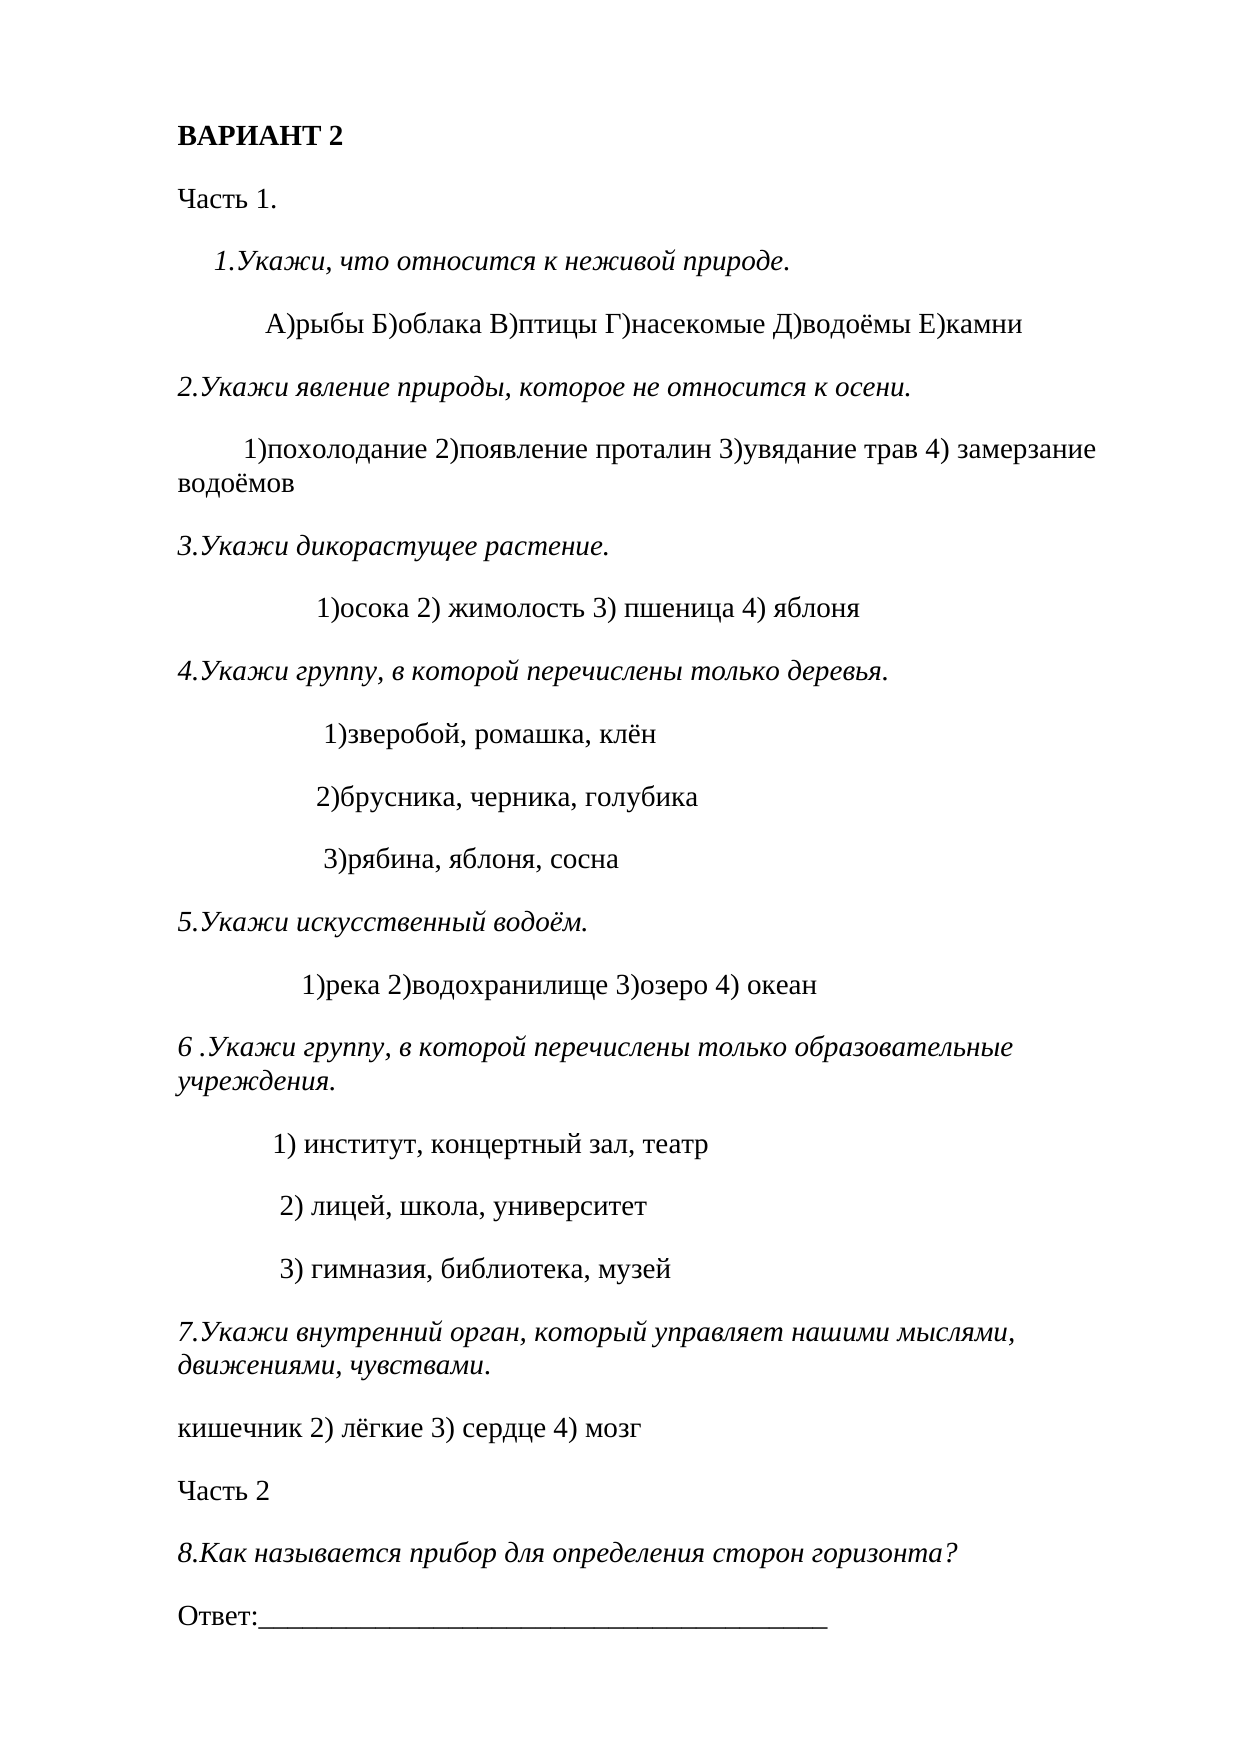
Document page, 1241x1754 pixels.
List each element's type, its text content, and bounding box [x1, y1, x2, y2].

text Часть 2 [177, 1473, 1152, 1506]
text ВАРИАНТ 2 [177, 118, 1152, 152]
text Ответ:_______________________________________ [177, 1598, 1152, 1632]
text 5.Укажи искусственный водоём. [177, 904, 1152, 938]
text 1)зверобой, ромашка, клён [177, 716, 1152, 749]
text 7.Укажи внутренний орган, который управляет нашими мыслями, движениями, чувствами. [177, 1314, 1152, 1381]
text 6 .Укажи группу, в которой перечислены только образовательные учреждения. [177, 1029, 1152, 1097]
text Часть 1. [177, 181, 1152, 214]
text 2)брусника, черника, голубика [177, 779, 1152, 812]
text 1.Укажи, что относится к неживой природе. [177, 243, 1152, 277]
text 4.Укажи группу, в которой перечислены только деревья. [177, 653, 1152, 687]
text 3) гимназия, библиотека, музей [177, 1251, 1152, 1285]
text 3)рябина, яблоня, сосна [177, 841, 1152, 875]
text 1)река 2)водохранилище 3)озеро 4) океан [177, 967, 1152, 1000]
text 1)похолодание 2)появление проталин 3)увядание трав 4) замерзание водоёмов [177, 432, 1152, 499]
text 1)осока 2) жимолость 3) пшеница 4) яблоня [177, 591, 1152, 624]
text 8.Как называется прибор для определения сторон горизонта? [177, 1536, 1152, 1569]
text 1) институт, концертный зал, театр [177, 1126, 1152, 1159]
text 2.Укажи явление природы, которое не относится к осени. [177, 369, 1152, 402]
text кишечник 2) лёгкие 3) сердце 4) мозг [177, 1410, 1152, 1444]
text А)рыбы Б)облака В)птицы Г)насекомые Д)водоёмы Е)камни [177, 306, 1152, 340]
text 2) лицей, школа, университет [177, 1188, 1152, 1222]
text 3.Укажи дикорастущее растение. [177, 528, 1152, 561]
